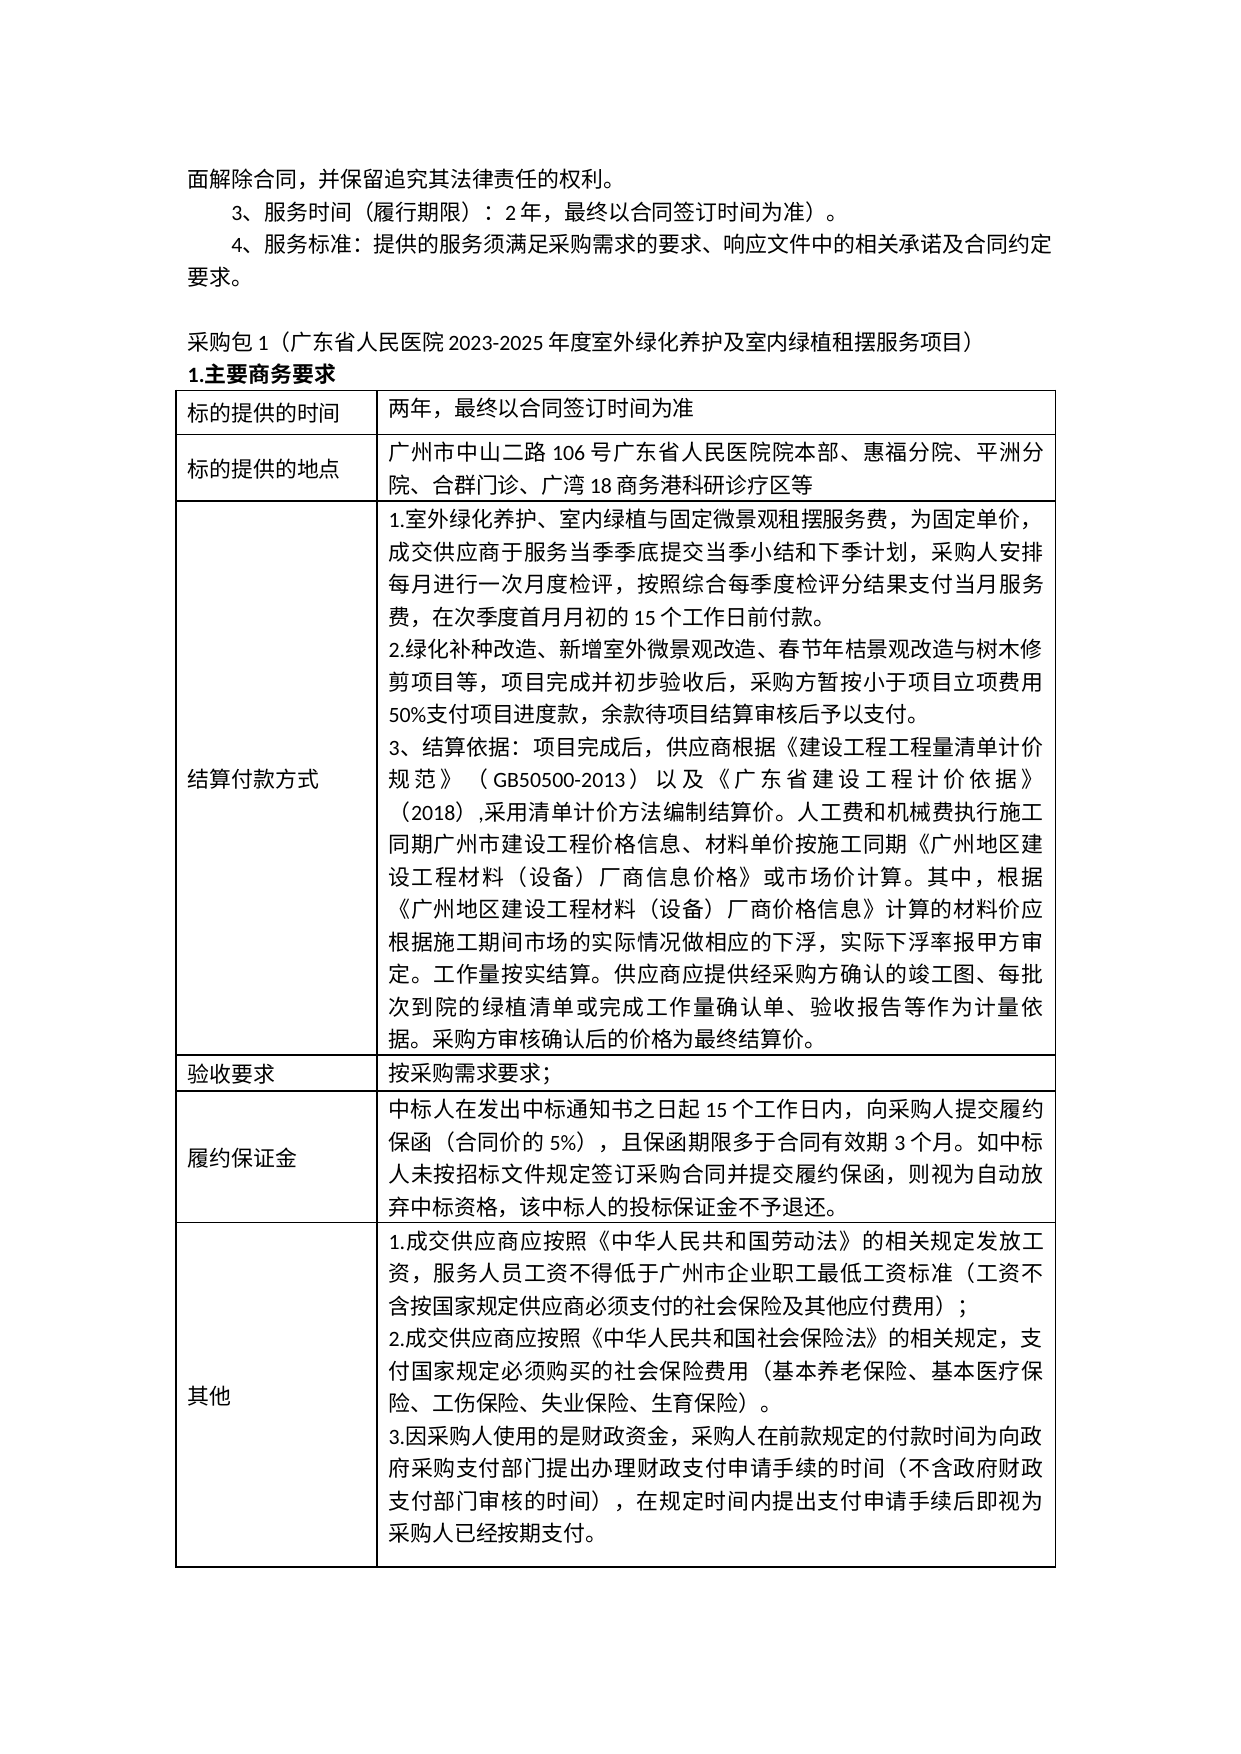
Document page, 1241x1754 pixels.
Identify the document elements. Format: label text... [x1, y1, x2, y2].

table_cell 其他 [177, 1223, 376, 1566]
text 1.主要商务要求 [187, 357, 1053, 389]
table_cell 广州市中山二路106号广东省人民医院院本部、惠福分院、平洲分院、合群门诊、广湾18商务港科研诊疗区等 [378, 435, 1055, 500]
table_cell 履约保证金 [177, 1092, 376, 1222]
table_header 标的提供的时间 [177, 391, 376, 433]
table_header 两年，最终以合同签订时间为准 [378, 391, 1055, 433]
list 服务时间（履行期限）：2年，最终以合同签订时间为准）。 [187, 194, 1053, 227]
table_cell 1.成交供应商应按照《中华人民共和国劳动法》的相关规定发放工资，服务人员工资不得低于广州市企业职工最低工资标准（工资不含按国家规定供应商必须支付的社会保险及其他应付费用）； 2.成交供应商应按照《中华人民共和国社会保险法》的相关规定，支付国家规定必须购买的社会保险费用（基本养老保险、基本医疗保险、工伤保险、失业保险、生育保险）。 3.因采购人使用的是财政资金，采购人在前款规定的付款时间为向政府采购支付部门提出办理财政支付申请手续的时间（不含政府财政支付部门审核的时间），在规定时间内提出支付申请手续后即视为采购人已经按期支付。 [378, 1223, 1055, 1566]
table_cell 按采购需求要求； [378, 1056, 1055, 1090]
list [187, 162, 1053, 194]
list 服务标准：提供的服务须满足采购需求的要求、响应文件中的相关承诺及合同约定要求。 [187, 227, 1053, 292]
text 采购包1（广东省人民医院2023-2025年度室外绿化养护及室内绿植租摆服务项目） [187, 324, 1053, 357]
table_cell 验收要求 [177, 1056, 376, 1090]
table_cell 标的提供的地点 [177, 435, 376, 500]
table_cell 结算付款方式 [177, 502, 376, 1054]
table_cell 1.室外绿化养护、室内绿植与固定微景观租摆服务费，为固定单价，成交供应商于服务当季季底提交当季小结和下季计划，采购人安排每月进行一次月度检评，按照综合每季度检评分结果支付当月服务费，在次季度首月月初的15个工作日前付款。 2.绿化补种改造、新增室外微景观改造、春节年桔景观改造与树木修剪项目等，项目完成并初步验收后，采购方暂按小于项目立项费用50%支付项目进度款，余款待项目结算审核后予以支付。 3、结算依据：项目完成后，供应商根据《建设工程工程量清单计价规范》（GB50500-2013）以及《广东省建设工程计价依据》（2018）,采用清单计价方法编制结算价。人工费和机械费执行施工同期广州市建设工程价格信息、材料单价按施工同期《广州地区建设工程材料（设备）厂商信息价格》或市场价计算。其中，根据《广州地区建设工程材料（设备）厂商价格信息》计算的材料价应根据施工期间市场的实际情况做相应的下浮，实际下浮率报甲方审定。工作量按实结算。供应商应提供经采购方确认的竣工图、每批次到院的绿植清单或完成工作量确认单、验收报告等作为计量依据。采购方审核确认后的价格为最终结算价。 [378, 502, 1055, 1054]
table_cell 中标人在发出中标通知书之日起15个工作日内，向采购人提交履约保函（合同价的5%），且保函期限多于合同有效期3个月。如中标人未按招标文件规定签订采购合同并提交履约保函，则视为自动放弃中标资格，该中标人的投标保证金不予退还。 [378, 1092, 1055, 1222]
